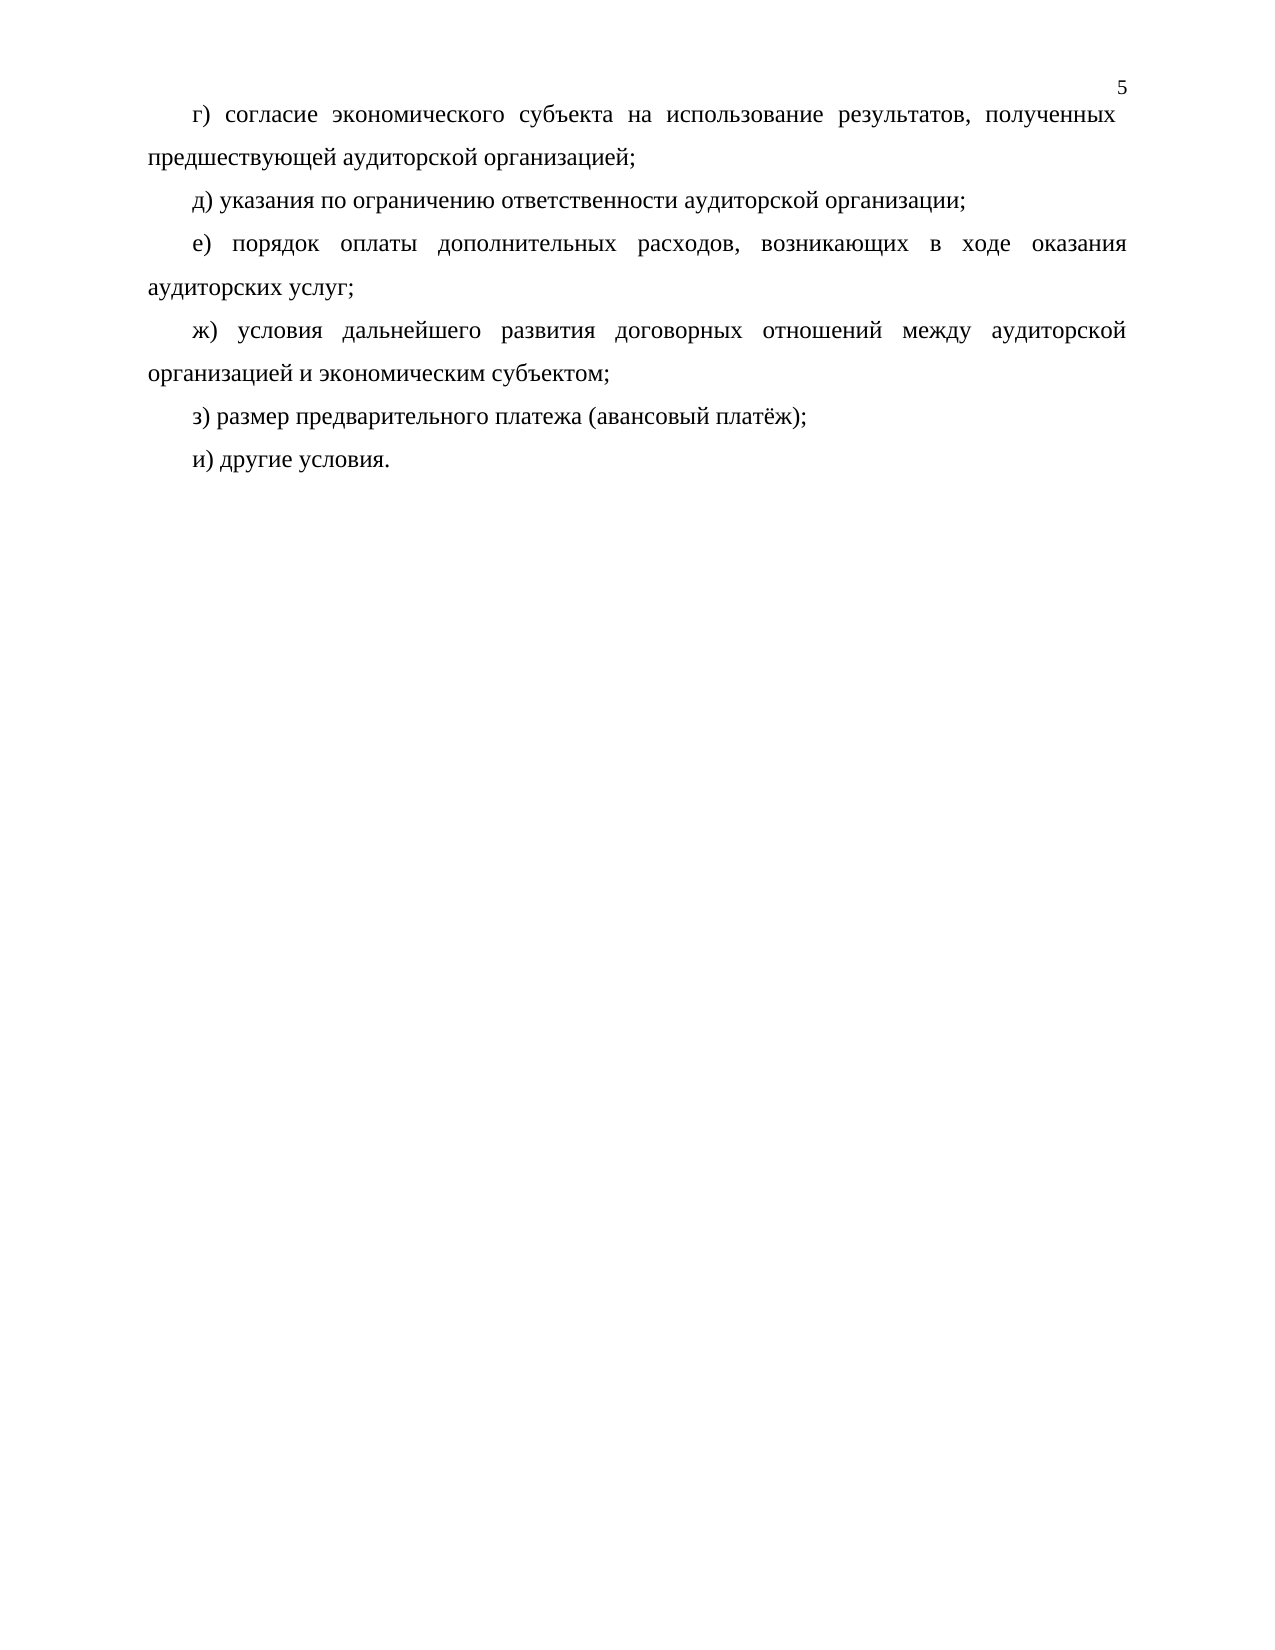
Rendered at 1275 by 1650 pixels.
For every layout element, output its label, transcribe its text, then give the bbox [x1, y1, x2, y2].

title д) указания по ограничению ответственности аудиторской организации; [148, 185, 1127, 214]
title и) другие условия. [148, 444, 1127, 473]
title г) согласие экономического субъекта на использование результатов, полученных предшествующей аудиторской организацией; [148, 99, 1127, 171]
title з) размер предварительного платежа (авансовый платёж); [148, 401, 1127, 430]
title е) порядок оплаты дополнительных расходов, возникающих в ходе оказания аудиторских услуг; [148, 228, 1127, 300]
title ж) условия дальнейшего развития договорных отношений между аудиторской организацией и экономическим субъектом; [148, 315, 1127, 387]
